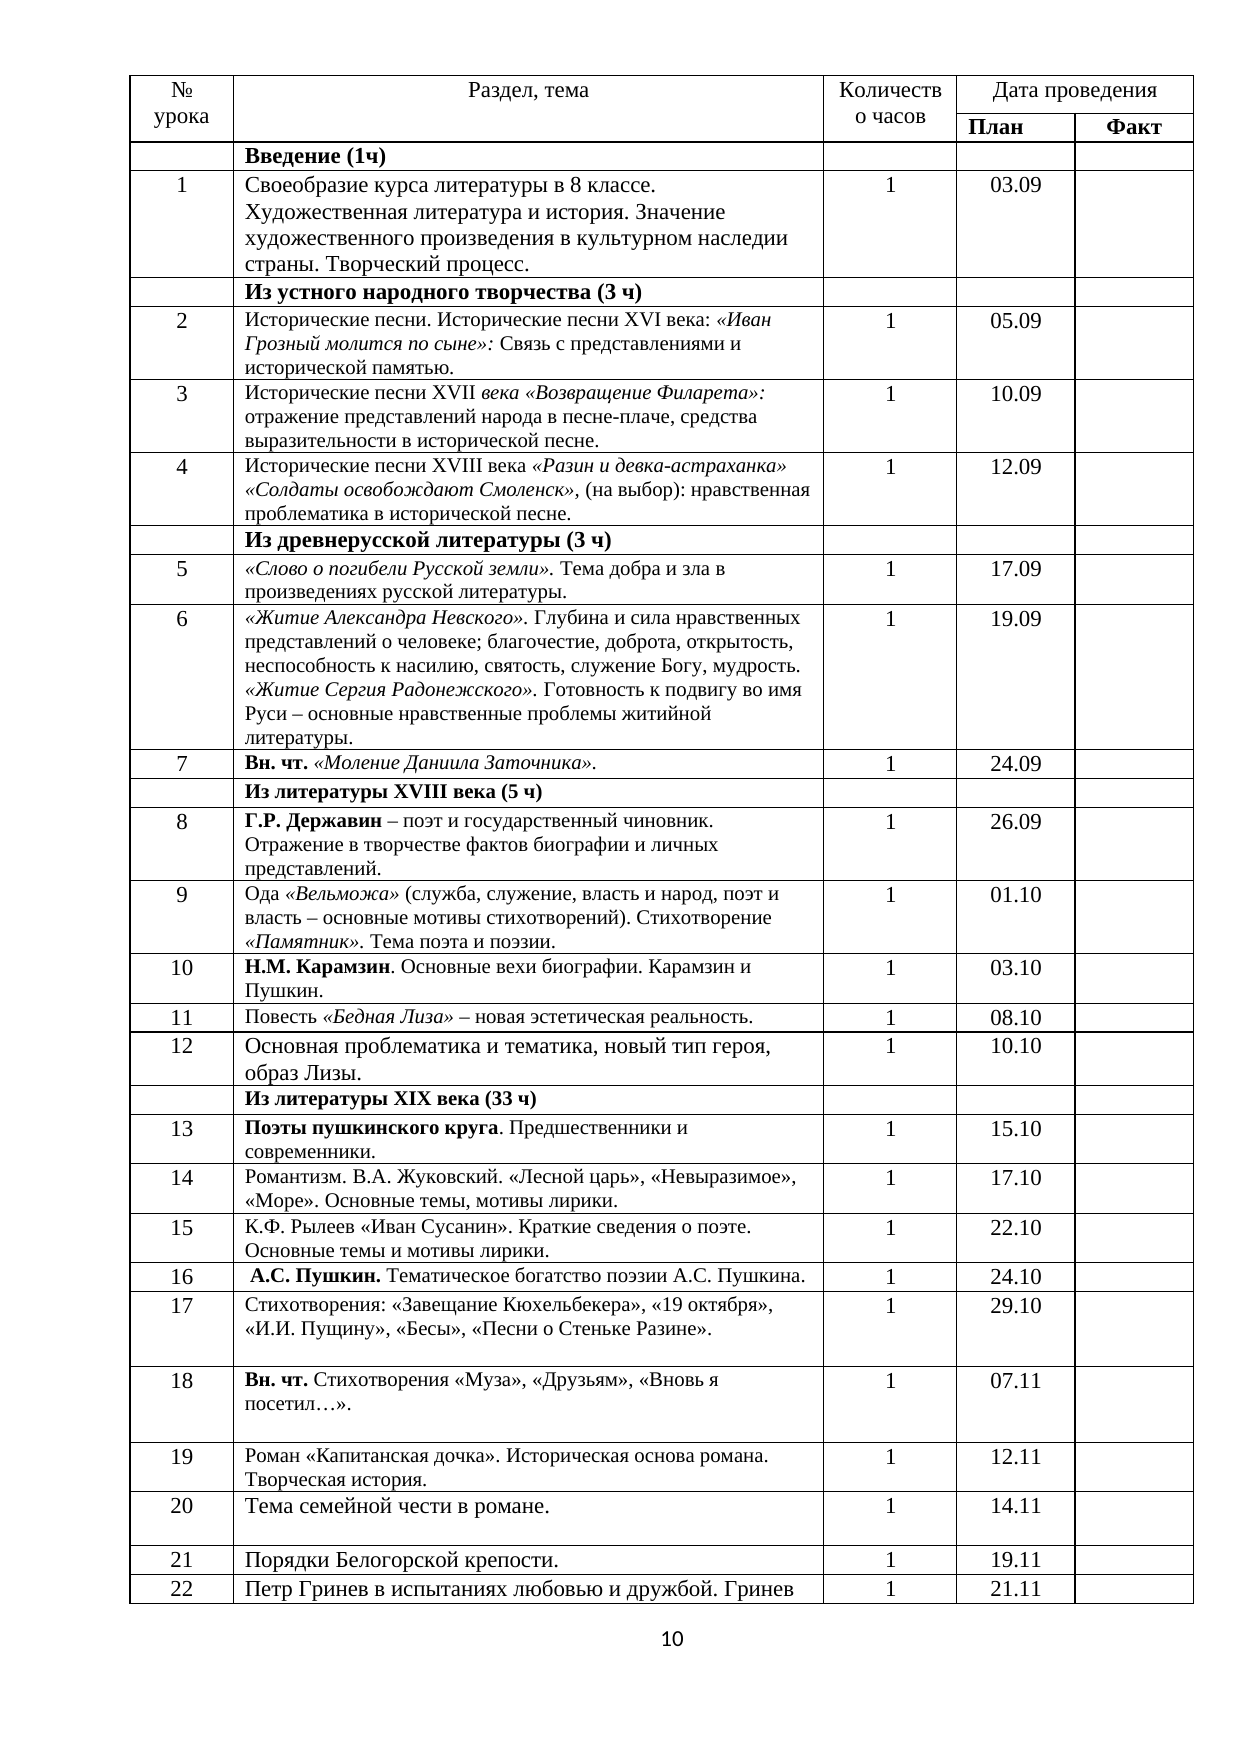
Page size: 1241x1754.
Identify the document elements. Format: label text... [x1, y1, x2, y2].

table_header Дата проведения [957, 76, 1193, 112]
table_cell [957, 143, 1074, 170]
table_cell 03.09 [957, 171, 1074, 277]
table_cell 1 [824, 1292, 956, 1366]
table_cell [131, 143, 233, 170]
table_cell 07.11 [957, 1367, 1074, 1442]
table_cell [1076, 143, 1193, 170]
table_cell 1 [824, 555, 956, 603]
table_cell 1 [131, 171, 233, 277]
table_cell 21.11 [957, 1575, 1074, 1602]
table_cell 12.11 [957, 1443, 1074, 1491]
table_cell [131, 526, 233, 554]
table_cell 2 [131, 307, 233, 379]
table_cell 10 [131, 954, 233, 1002]
table_cell [1076, 526, 1193, 554]
table_cell 1 [824, 453, 956, 525]
table_cell [1076, 881, 1193, 953]
table_cell [1076, 380, 1193, 452]
table_cell 13 [131, 1115, 233, 1163]
table_cell Из устного народного творчества (3 ч) [234, 278, 823, 306]
table_cell 10.10 [957, 1033, 1074, 1085]
table_cell 08.10 [957, 1004, 1074, 1031]
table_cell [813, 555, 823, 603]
table_cell 1 [824, 1575, 956, 1602]
table_cell 16 [131, 1263, 233, 1291]
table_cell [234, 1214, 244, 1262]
table_cell [1076, 808, 1193, 880]
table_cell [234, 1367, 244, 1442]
table_cell 10.09 [957, 380, 1074, 452]
table_cell 15.10 [957, 1115, 1074, 1163]
table_cell [824, 779, 956, 807]
table_cell 15 [131, 1214, 233, 1262]
table_header Количество часов [824, 76, 956, 141]
table_cell [1076, 1164, 1193, 1212]
table_cell 29.10 [957, 1292, 1074, 1366]
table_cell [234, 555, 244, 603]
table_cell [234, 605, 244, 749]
table_cell [1076, 307, 1193, 379]
table_cell 05.09 [957, 307, 1074, 379]
table_cell 17 [131, 1292, 233, 1366]
table_cell [1076, 1033, 1193, 1085]
table_cell [824, 143, 956, 170]
table_cell 19.09 [957, 605, 1074, 749]
table_cell 1 [824, 1214, 956, 1262]
table_cell [957, 526, 1074, 554]
table_cell 20 [131, 1492, 233, 1544]
table_cell 1 [824, 1263, 956, 1291]
table_cell [1076, 750, 1193, 778]
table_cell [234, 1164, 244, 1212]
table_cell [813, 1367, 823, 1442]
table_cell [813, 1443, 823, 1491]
table_cell [131, 779, 233, 807]
table_cell План [957, 114, 1074, 141]
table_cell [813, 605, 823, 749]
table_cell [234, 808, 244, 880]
table_cell [1076, 171, 1193, 277]
table_cell [1076, 1575, 1193, 1602]
table_cell 22 [131, 1575, 233, 1602]
table_cell Из литературы XVIII века (5 ч) [234, 779, 823, 807]
table_cell 1 [824, 881, 956, 953]
table_cell 8 [131, 808, 233, 880]
table_cell Введение (1ч) [234, 143, 823, 170]
table_cell 9 [131, 881, 233, 953]
table_cell [1076, 453, 1193, 525]
table_cell 01.10 [957, 881, 1074, 953]
table_cell 1 [824, 808, 956, 880]
table_cell 1 [824, 1367, 956, 1442]
table_cell [1076, 1367, 1193, 1442]
table_cell 24.09 [957, 750, 1074, 778]
table_cell 1 [824, 307, 956, 379]
table_cell [1076, 1115, 1193, 1163]
table_cell 4 [131, 453, 233, 525]
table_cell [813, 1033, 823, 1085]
table_cell 12.09 [957, 453, 1074, 525]
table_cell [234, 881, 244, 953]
table_cell Из древнерусской литературы (3 ч) [234, 526, 823, 554]
table_cell [1076, 1086, 1193, 1114]
table_cell 17.10 [957, 1164, 1074, 1212]
table_cell 11 [131, 1004, 233, 1031]
table_cell [131, 1086, 233, 1114]
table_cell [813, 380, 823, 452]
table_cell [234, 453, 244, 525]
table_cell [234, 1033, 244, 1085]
table_cell 21 [131, 1546, 233, 1573]
table_cell Порядки Белогорской крепости. [234, 1546, 823, 1573]
table_cell 1 [824, 1115, 956, 1163]
table_cell [957, 1086, 1074, 1114]
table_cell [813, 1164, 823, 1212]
table_cell 3 [131, 380, 233, 452]
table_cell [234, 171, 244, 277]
table_cell Факт [1076, 114, 1193, 141]
table_cell [1076, 1492, 1193, 1544]
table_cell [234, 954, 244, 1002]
table_cell [1076, 1214, 1193, 1262]
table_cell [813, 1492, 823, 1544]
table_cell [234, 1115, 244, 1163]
table_cell Повесть «Бедная Лиза» – новая эстетическая реальность. [234, 1004, 823, 1031]
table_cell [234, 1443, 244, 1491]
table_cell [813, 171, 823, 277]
table_cell 1 [824, 380, 956, 452]
table_cell 18 [131, 1367, 233, 1442]
table_cell 1 [824, 1004, 956, 1031]
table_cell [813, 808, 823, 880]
table_cell 1 [824, 1033, 956, 1085]
table_cell [1076, 1292, 1193, 1366]
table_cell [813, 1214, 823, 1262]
table_cell 22.10 [957, 1214, 1074, 1262]
table_cell [1076, 1004, 1193, 1031]
table_cell 17.09 [957, 555, 1074, 603]
table_cell 1 [824, 1443, 956, 1491]
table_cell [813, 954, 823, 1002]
table_cell [1076, 779, 1193, 807]
table_cell [824, 1086, 956, 1114]
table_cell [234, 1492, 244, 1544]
table_cell [1076, 954, 1193, 1002]
table_cell 1 [824, 954, 956, 1002]
table_cell [1076, 1443, 1193, 1491]
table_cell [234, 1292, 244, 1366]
table_cell 1 [824, 171, 956, 277]
table_cell 24.10 [957, 1263, 1074, 1291]
table_cell 12 [131, 1033, 233, 1085]
table_cell 19 [131, 1443, 233, 1491]
table_cell 5 [131, 555, 233, 603]
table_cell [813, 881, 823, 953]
table_cell 19.11 [957, 1546, 1074, 1573]
table_cell 14 [131, 1164, 233, 1212]
table_cell [957, 278, 1074, 306]
table_cell [824, 278, 956, 306]
table_cell 14.11 [957, 1492, 1074, 1544]
table_cell [1076, 605, 1193, 749]
table_cell 1 [824, 605, 956, 749]
table_cell 6 [131, 605, 233, 749]
table_cell [1076, 1263, 1193, 1291]
table_cell 1 [824, 750, 956, 778]
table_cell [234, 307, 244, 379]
table_cell [957, 779, 1074, 807]
table_cell [1076, 1546, 1193, 1573]
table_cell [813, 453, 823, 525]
table_cell 26.09 [957, 808, 1074, 880]
table_cell [824, 526, 956, 554]
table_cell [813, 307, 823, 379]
table_cell [131, 278, 233, 306]
table_cell 03.10 [957, 954, 1074, 1002]
table_cell 7 [131, 750, 233, 778]
table_cell [1076, 278, 1193, 306]
table_header Раздел, тема [234, 76, 823, 141]
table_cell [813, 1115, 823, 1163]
table_cell А.С. Пушкин. Тематическое богатство поэзии А.С. Пушкина. [234, 1263, 823, 1291]
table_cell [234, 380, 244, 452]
table_cell 1 [824, 1546, 956, 1573]
table_cell 1 [824, 1492, 956, 1544]
table_cell Вн. чт. «Моление Даниила Заточника». [234, 750, 823, 778]
table_cell [1076, 555, 1193, 603]
table_header № урока [131, 76, 233, 141]
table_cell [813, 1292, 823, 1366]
table_cell 1 [824, 1164, 956, 1212]
table_cell Петр Гринев в испытаниях любовью и дружбой. Гринев и Швабрин. [234, 1575, 823, 1602]
table_cell Из литературы XIX века (33 ч) [234, 1086, 823, 1114]
